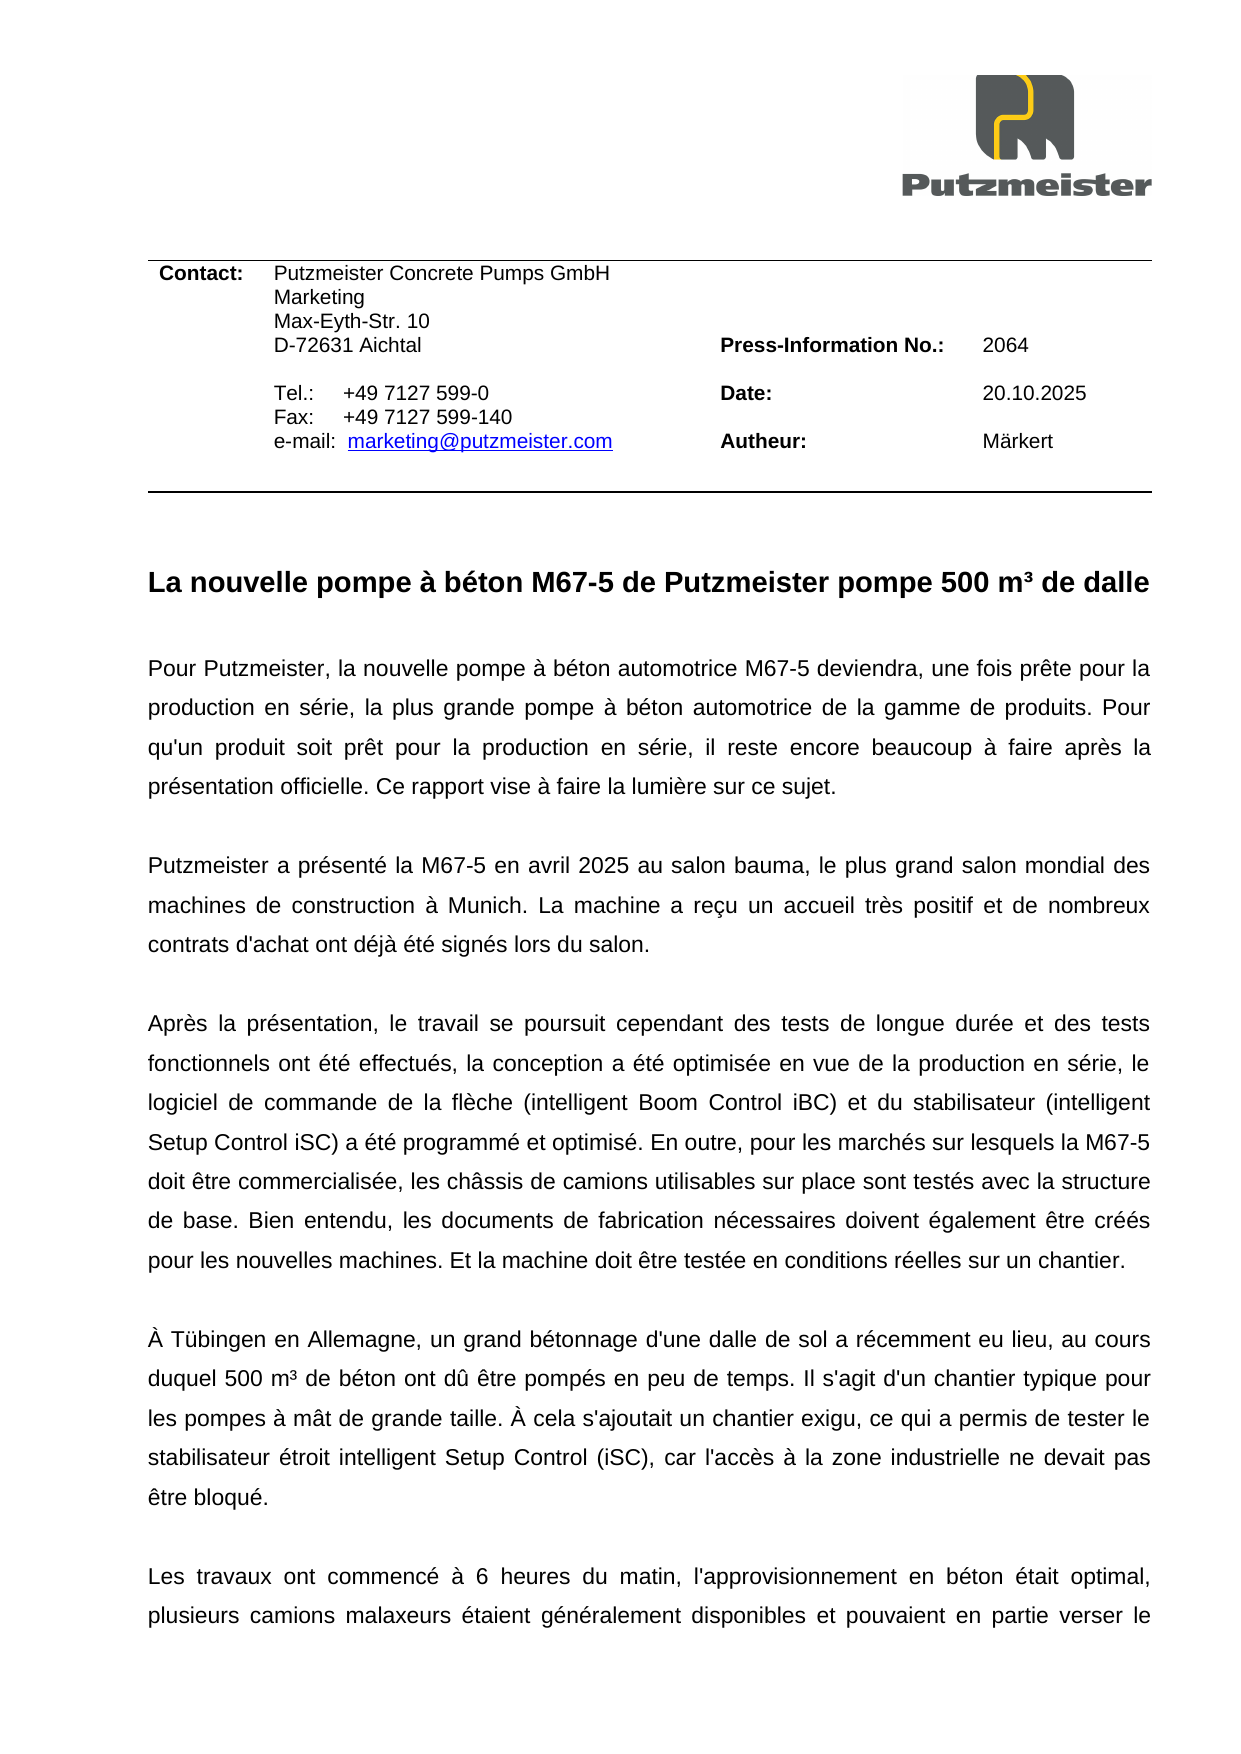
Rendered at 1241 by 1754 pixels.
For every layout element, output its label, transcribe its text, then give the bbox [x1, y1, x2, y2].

text Pour Putzmeister, la nouvelle pompe à béton automotrice M67-5 deviendra, une fois prête pour la production en série, la plus grande pompe à béton automotrice de la gamme de produits. Pour qu'un produit soit prêt pour la production en série, il reste encore beaucoup à faire après la présentation officielle. Ce rapport vise à faire la lumière sur ce sujet. [148, 655, 1152, 799]
text Putzmeister a présenté la M67-5 en avril 2025 au salon bauma, le plus grand salon mondial des machines de construction à Munich. La machine a reçu un accueil très positif et de nombreux contrats d'achat ont déjà été signés lors du salon. [148, 852, 1152, 957]
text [148, 1563, 1152, 1628]
text Après la présentation, le travail se poursuit cependant des tests de longue durée et des tests fonctionnels ont été effectués, la conception a été optimisée en vue de la production en série, le logiciel de commande de la flèche (intelligent Boom Control iBC) et du stabilisateur (intelligent Setup Control iSC) a été programmé et optimisé. En outre, pour les marchés sur lesquels la M67-5 doit être commercialisée, les châssis de camions utilisables sur place sont testés avec la structure de base. Bien entendu, les documents de fabrication nécessaires doivent également être créés pour les nouvelles machines. Et la machine doit être testée en conditions réelles sur un chantier. [148, 1010, 1152, 1273]
table_header 2064 20.10.2025 Märkert [971, 261, 1115, 477]
picture [902, 75, 1152, 196]
table_header Contact: [148, 261, 262, 477]
table_header Press-Information No.: Date: Autheur: [720, 261, 971, 477]
text La nouvelle pompe à béton M67-5 de Putzmeister pompe 500 m³ de dalle [148, 565, 1152, 598]
table_header Putzmeister Concrete Pumps GmbH Marketing Max-Eyth-Str. 10 D-72631 Aichtal Tel.: +49 7127 599-0 Fax: +49 7127 599-140 e-mail: marketing@putzmeister.com [262, 261, 720, 477]
text À Tübingen en Allemagne, un grand bétonnage d'une dalle de sol a récemment eu lieu, au cours duquel 500 m³ de béton ont dû être pompés en peu de temps. Il s'agit d'un chantier typique pour les pompes à mât de grande taille. À cela s'ajoutait un chantier exigu, ce qui a permis de tester le stabilisateur étroit intelligent Setup Control (iSC), car l'accès à la zone industrielle ne devait pas être bloqué. [148, 1326, 1152, 1510]
